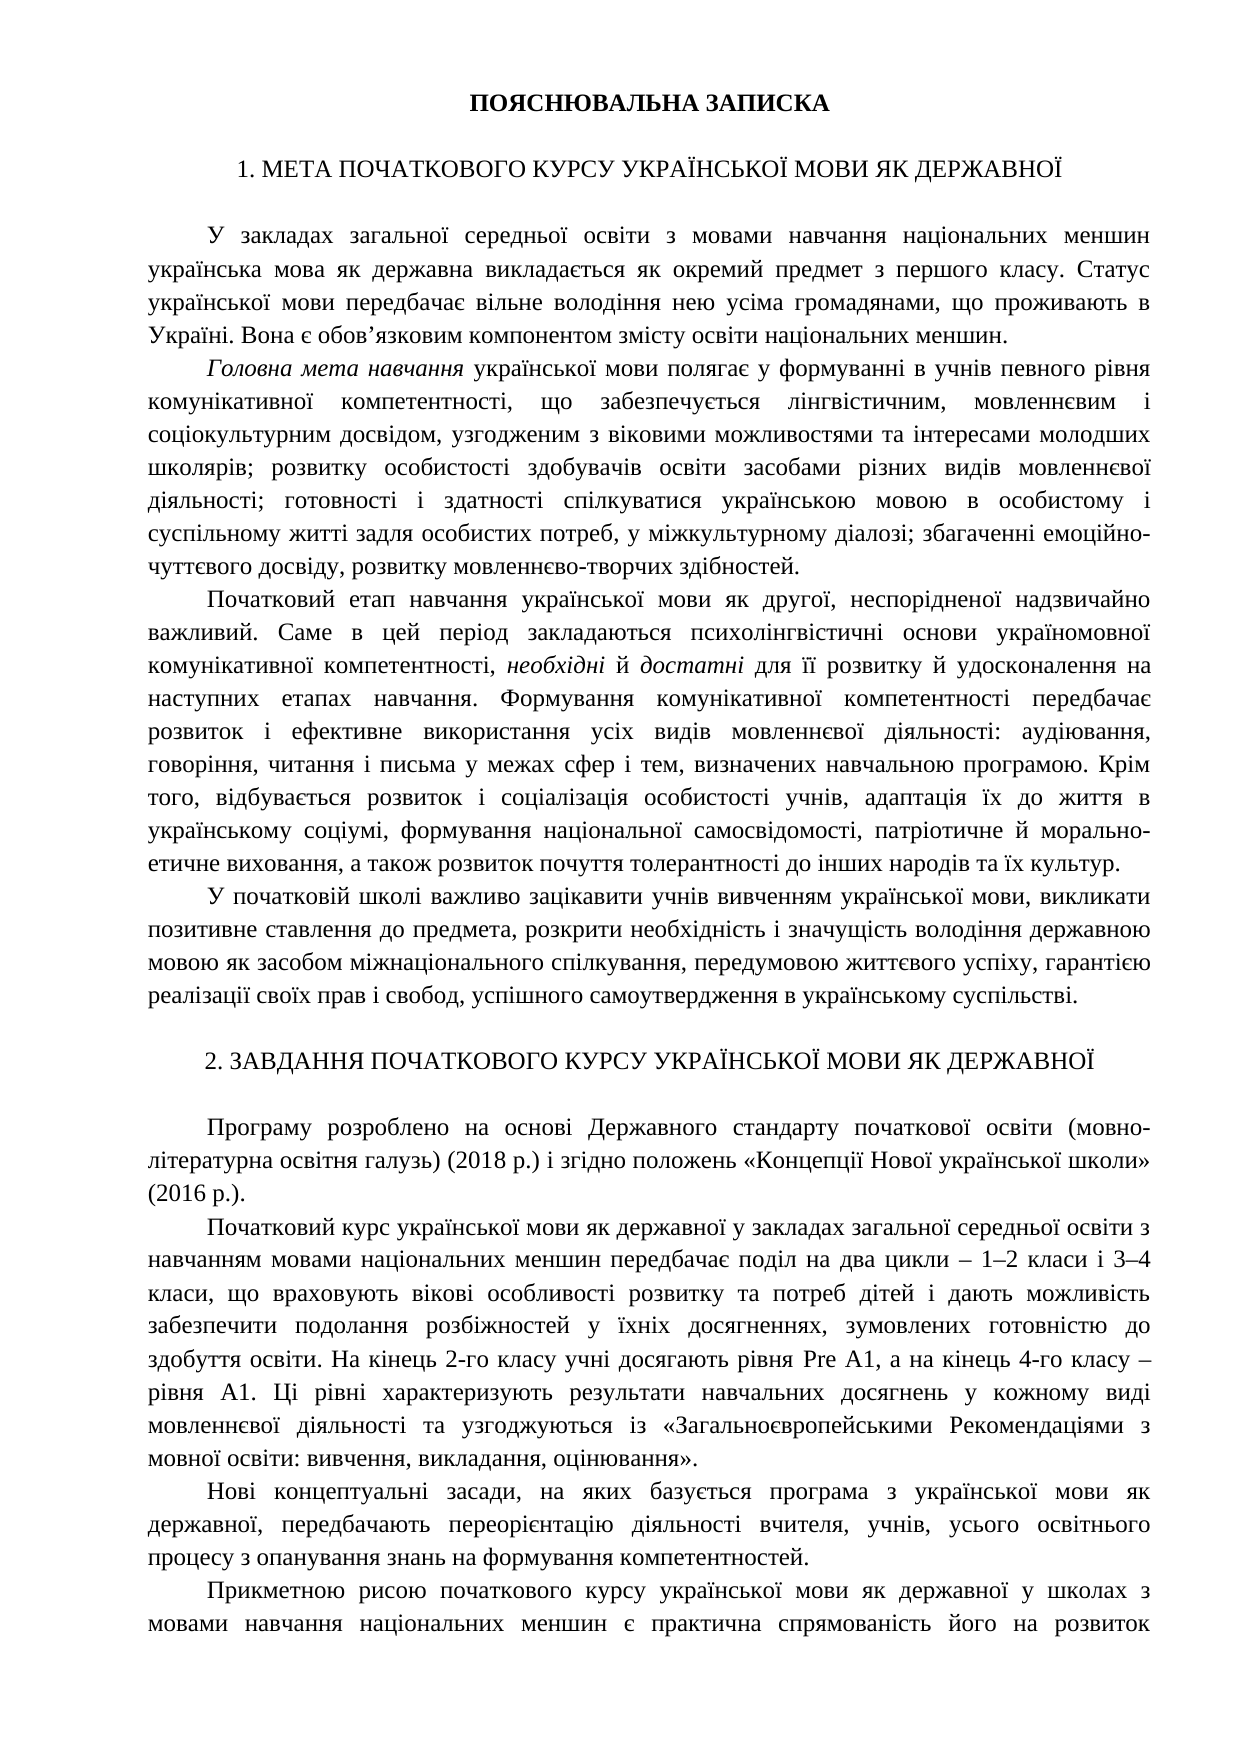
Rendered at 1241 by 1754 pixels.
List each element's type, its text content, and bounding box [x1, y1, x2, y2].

text ПОЯСНЮВАЛЬНА ЗАПИСКА [148, 88, 1152, 117]
text У закладах загальної середньої освіти з мовами навчання національних меншин українська мова як державна викладається як окремий предмет з першого класу. Статус української мови передбачає вільне володіння нею усіма громадянами, що проживають в Україні. Вона є обов’язковим компонентом змісту освіти національних меншин. [148, 221, 1152, 348]
text 1. МЕТА ПОЧАТКОВОГО КУРСУ УКРАЇНСЬКОЇ МОВИ ЯК ДЕРЖАВНОЇ [148, 154, 1152, 183]
text Початковий етап навчання української мови як другої, неспорідненої надзвичайно важливий. Саме в цей період закладаються психолінгвістичні основи україномовної комунікативної компетентності, необхідні й достатні для її розвитку й удосконалення на наступних етапах навчання. Формування комунікативної компетентності передбачає розвиток і ефективне використання усіх видів мовленнєвої діяльності: аудіювання, говоріння, читання і письма у межах сфер і тем, визначених навчальною програмою. Крім того, відбувається розвиток і соціалізація особистості учнів, адаптація їх до життя в українському соціумі, формування національної самосвідомості, патріотичне й морально-етичне виховання, а також розвиток почуття толерантності до інших народів та їх культур. [148, 584, 1152, 877]
text Початковий курс української мови як державної у закладах загальної середньої освіти з навчанням мовами національних меншин передбачає поділ на два цикли – 1–2 класи і 3–4 класи, що враховують вікові особливості розвитку та потреб дітей і дають можливість забезпечити подолання розбіжностей у їхніх досягненнях, зумовлених готовністю до здобуття освіти. На кінець 2-го класу учні досягають рівня Pre А1, а на кінець 4-го класу – рівня А1. Ці рівні характеризують результати навчальних досягнень у кожному виді мовленнєвої діяльності та узгоджуються із «Загальноєвропейськими Рекомендаціями з мовної освіти: вивчення, викладання, оцінювання». [148, 1212, 1152, 1471]
text 2. ЗАВДАННЯ ПОЧАТКОВОГО КУРСУ УКРАЇНСЬКОЇ МОВИ ЯК ДЕРЖАВНОЇ [148, 1046, 1152, 1075]
text Головна мета навчання української мови полягає у формуванні в учнів певного рівня комунікативної компетентності, що забезпечується лінгвістичним, мовленнєвим і соціокультурним досвідом, узгодженим з віковими можливостями та інтересами молодших школярів; розвитку особистості здобувачів освіти засобами різних видів мовленнєвої діяльності; готовності і здатності спілкуватися українською мовою в особистому і суспільному житті задля особистих потреб, у міжкультурному діалозі; збагаченні емоційно-чуттєвого досвіду, розвитку мовленнєво-творчих здібностей. [148, 353, 1152, 580]
text Програму розроблено на основі Державного стандарту початкової освіти (мовно-літературна освітня галузь) (2018 р.) і згідно положень «Концепції Нової української школи» (2016 р.). [148, 1112, 1152, 1207]
text У початковій школі важливо зацікавити учнів вивченням української мови, викликати позитивне ставлення до предмета, розкрити необхідність і значущість володіння державною мовою як засобом міжнаціонального спілкування, передумовою життєвого успіху, гарантією реалізації своїх прав і свобод, успішного самоутвердження в українському суспільстві. [148, 881, 1152, 1009]
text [148, 1575, 1152, 1637]
text Нові концептуальні засади, на яких базується програма з української мови як державної, передбачають переорієнтацію діяльності вчителя, учнів, усього освітнього процесу з опанування знань на формування компетентностей. [148, 1476, 1152, 1571]
